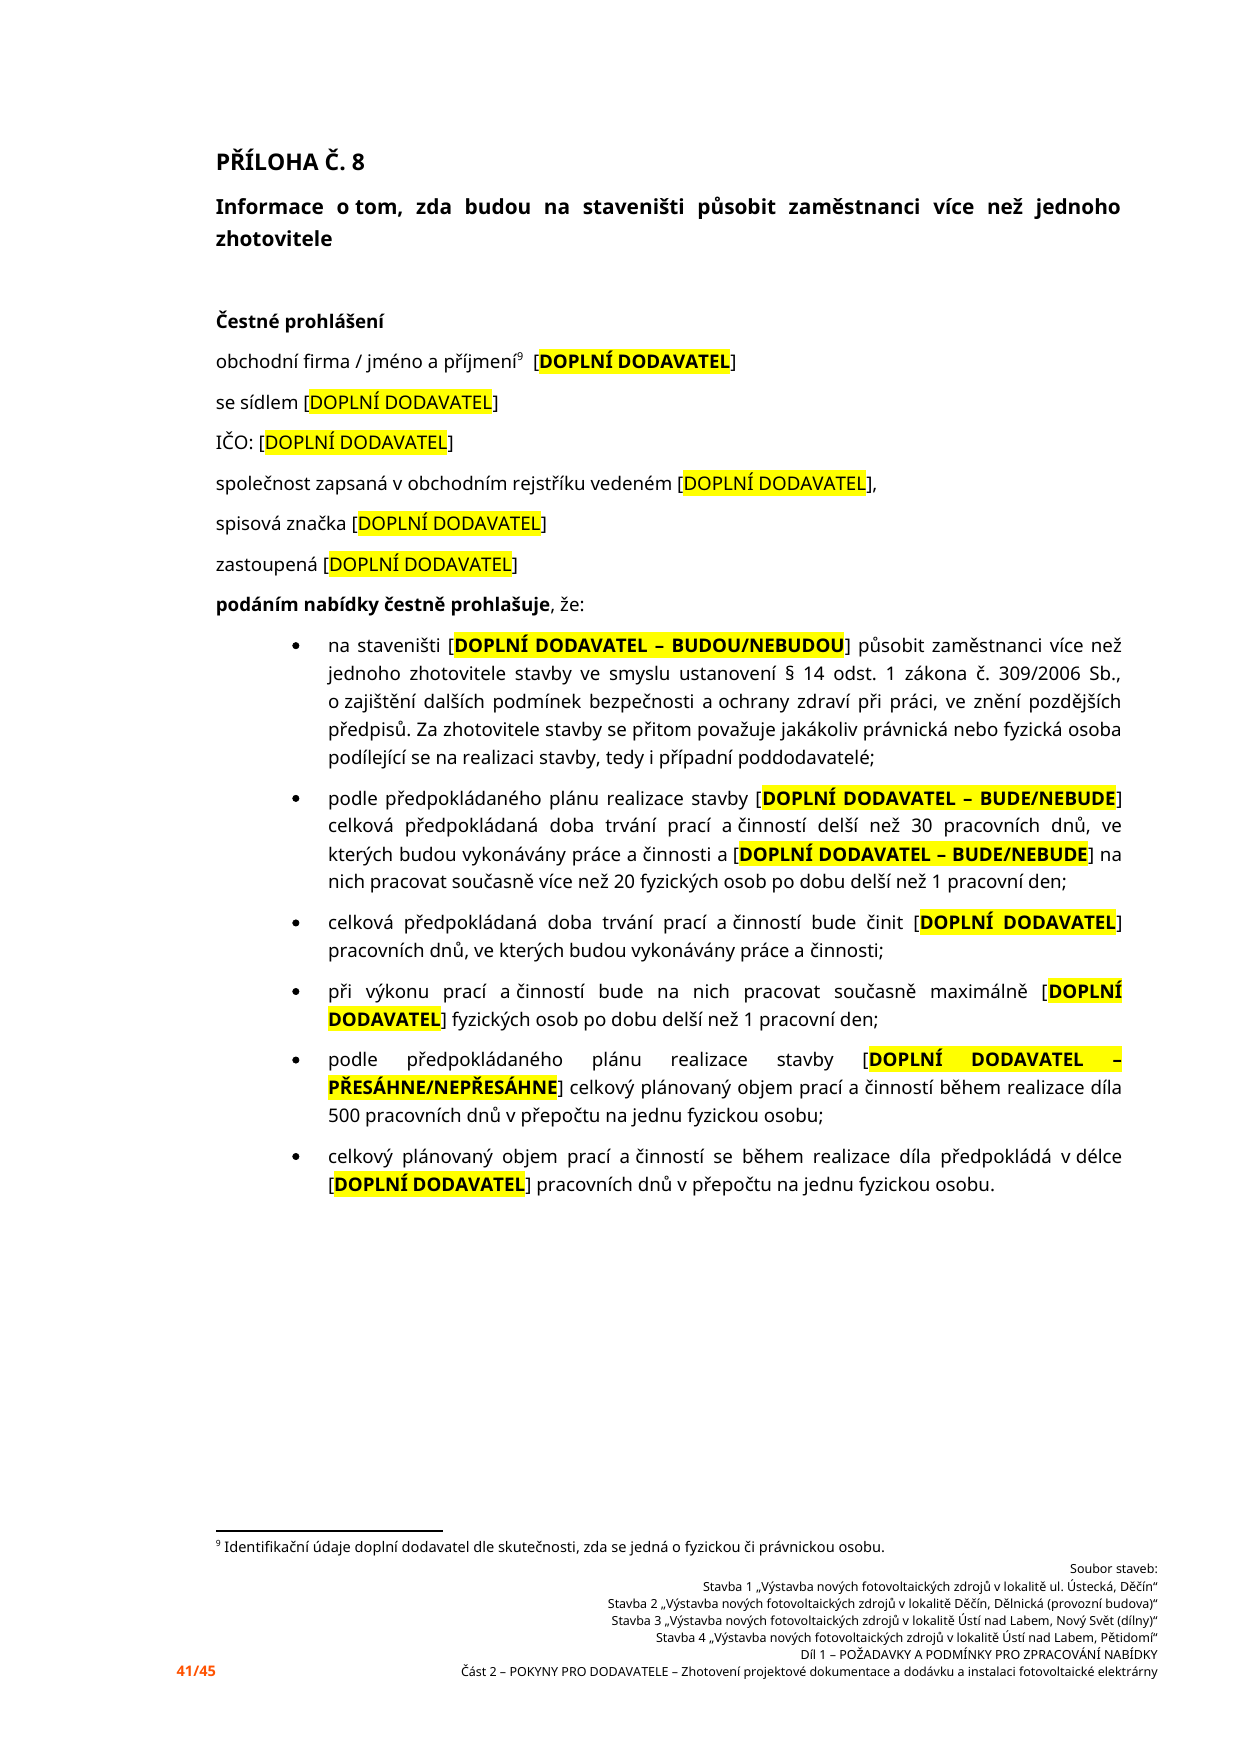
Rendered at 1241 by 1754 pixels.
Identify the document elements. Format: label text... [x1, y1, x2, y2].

text IČO: [DOPLNÍ DODAVATEL] [216, 429, 1122, 455]
text spisová značka [DOPLNÍ DODAVATEL] [216, 511, 358, 536]
text Informace o tom, zda budou na staveništi působit zaměstnanci více než jednoho zhotovitele [216, 192, 1122, 252]
text Příloha č. 8 [216, 146, 1122, 177]
text se sídlem [DOPLNÍ DODAVATEL] [216, 389, 309, 414]
text obchodní firma / jméno a příjmení [DOPLNÍ DODAVATEL] [216, 348, 1122, 374]
text podle předpokládaného plánu realizace stavby [DOPLNÍ DODAVATEL – BUDE/NEBUDE] celková předpokládaná doba trvání prací a činností delší než 30 pracovních dnů, ve kterých budou vykonávány práce a činnosti a [DOPLNÍ DODAVATEL – BUDE/NEBUDE] na nich pracovat současně více než 20 fyzických osob po dobu delší než 1 pracovní den; [292, 785, 1122, 894]
text celkový plánovaný objem prací a činností se během realizace díla předpokládá v délce [DOPLNÍ DODAVATEL] pracovních dnů v přepočtu na jednu fyzickou osobu. [292, 1143, 1122, 1197]
text společnost zapsaná v obchodním rejstříku vedeném [DOPLNÍ DODAVATEL], [216, 470, 683, 496]
text podle předpokládaného plánu realizace stavby [DOPLNÍ DODAVATEL – PŘESÁHNE/NEPŘESÁHNE] celkový plánovaný objem prací a činností během realizace díla 500 pracovních dnů v přepočtu na jednu fyzickou osobu; [292, 1046, 1122, 1128]
text Čestné prohlášení [216, 308, 1122, 333]
text se sídlem [DOPLNÍ DODAVATEL] [492, 389, 1122, 414]
text společnost zapsaná v obchodním rejstříku vedeném [DOPLNÍ DODAVATEL], [866, 470, 1122, 496]
text podáním nabídky čestně prohlašuje, že: [216, 592, 1122, 617]
text zastoupená [DOPLNÍ DODAVATEL] [512, 551, 1122, 577]
text spisová značka [DOPLNÍ DODAVATEL] [541, 511, 1122, 536]
text na staveništi [DOPLNÍ DODAVATEL – BUDOU/NEBUDOU] působit zaměstnanci více než jednoho zhotovitele stavby ve smyslu ustanovení § 14 odst. 1 zákona č. 309/2006 Sb., o zajištění dalších podmínek bezpečnosti a ochrany zdraví při práci, ve znění pozdějších předpisů. Za zhotovitele stavby se přitom považuje jakákoliv právnická nebo fyzická osoba podílející se na realizaci stavby, tedy i případní poddodavatelé; [292, 632, 1122, 770]
text zastoupená [DOPLNÍ DODAVATEL] [216, 551, 329, 577]
text celková předpokládaná doba trvání prací a činností bude činit [DOPLNÍ DODAVATEL] pracovních dnů, ve kterých budou vykonávány práce a činnosti; [292, 909, 1122, 963]
text při výkonu prací a činností bude na nich pracovat současně maximálně [DOPLNÍ DODAVATEL] fyzických osob po dobu delší než 1 pracovní den; [292, 978, 1122, 1031]
